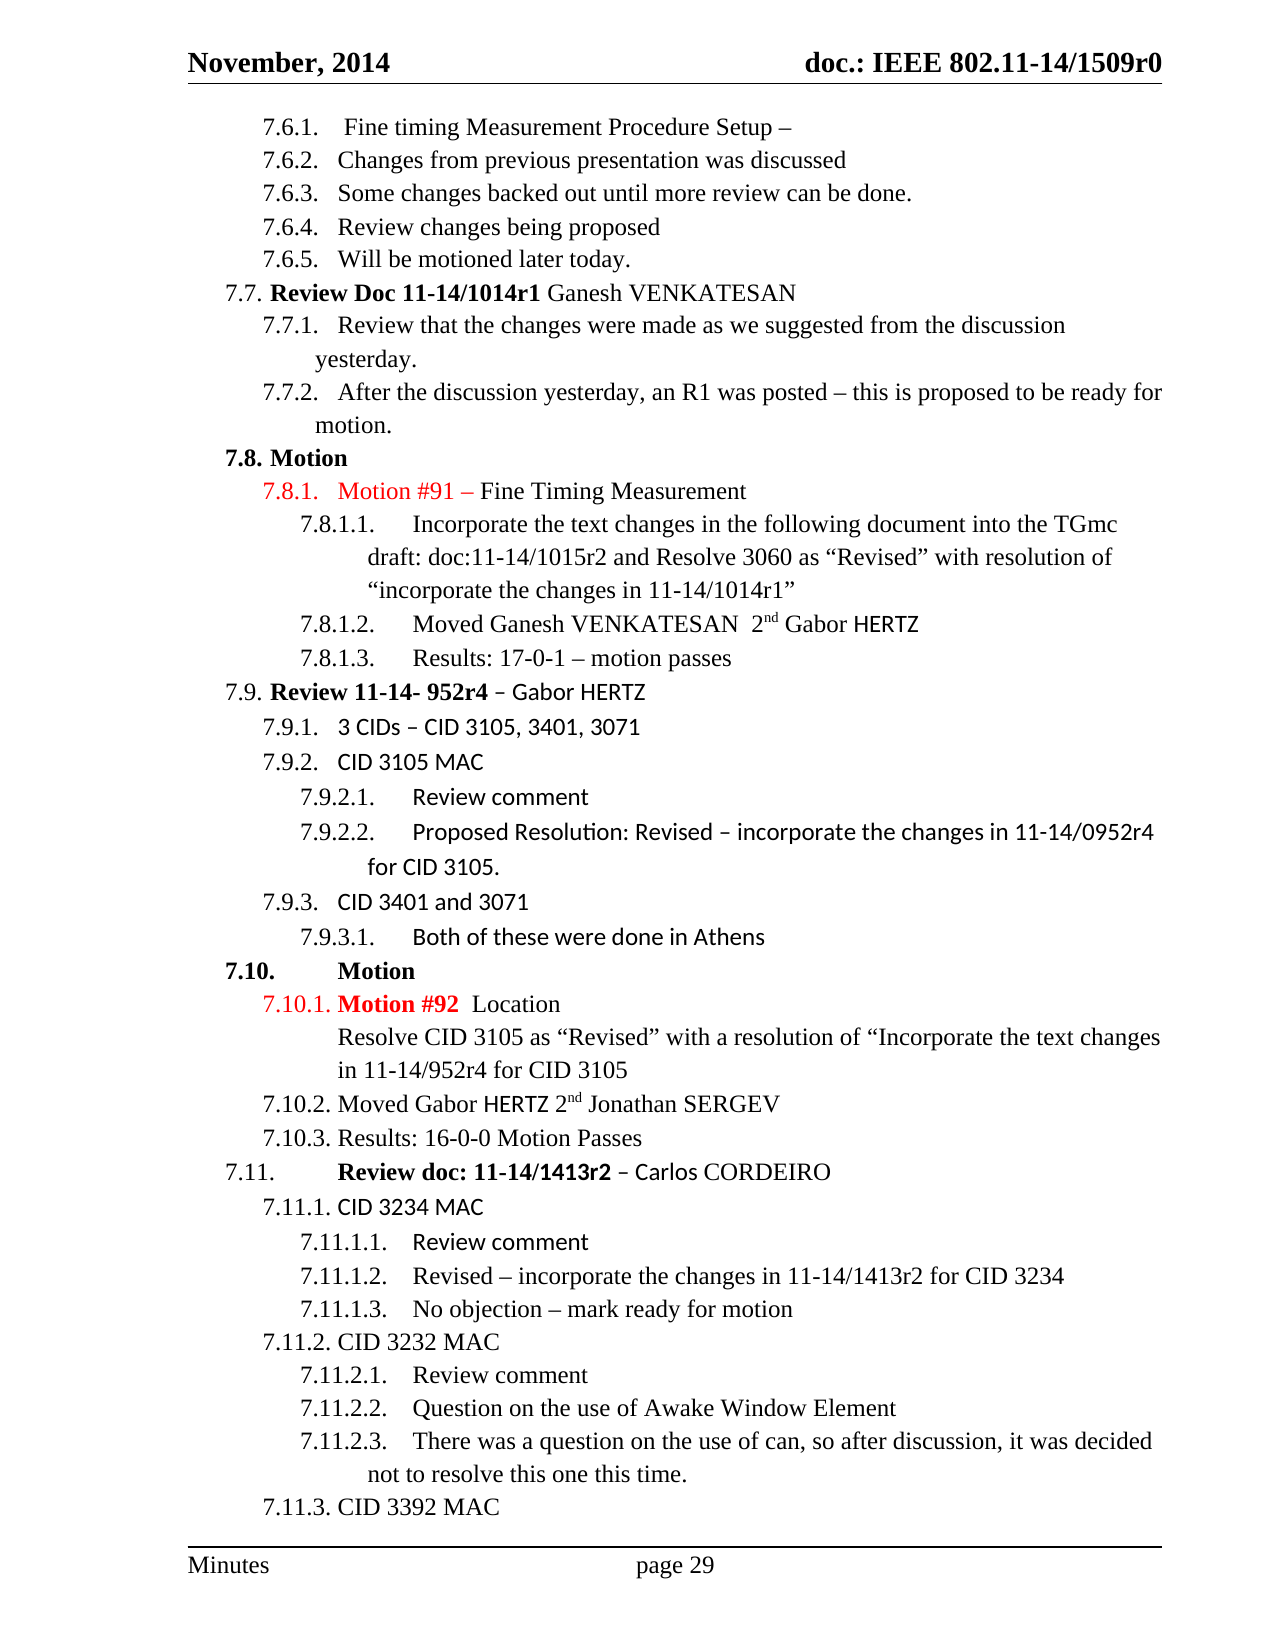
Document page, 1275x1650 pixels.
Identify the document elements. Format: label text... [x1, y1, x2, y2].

list CID 3392 MAC [262, 1492, 1162, 1521]
list 3 CIDs – CID 3105, 3401, 3071 [262, 711, 1162, 741]
list Moved Gabor HERTZ 2nd Jonathan SERGEV [262, 1088, 1162, 1118]
list Results: 16-0-0 Motion Passes [262, 1123, 1162, 1152]
list Fine timing Measurement Procedure Setup – [262, 112, 1162, 141]
list Review comment [300, 1226, 1162, 1256]
list Question on the use of Awake Window Element [300, 1393, 1162, 1422]
list Incorporate the text changes in the following document into the TGmc draft: doc:11-14/1015r2 and Resolve 3060 as “Revised” with resolution of “incorporate the changes in 11-14/1014r1” [300, 509, 1162, 603]
list Motion [225, 956, 1162, 984]
list Review 11-14- 952r4 – Gabor HERTZ [225, 676, 1162, 706]
list Motion [225, 443, 1162, 471]
list Revised – incorporate the changes in 11-14/1413r2 for CID 3234 [300, 1261, 1162, 1290]
list Review comment [300, 1360, 1162, 1389]
list CID 3234 MAC [262, 1191, 1162, 1221]
list Results: 17-0-1 – motion passes [300, 643, 1162, 672]
list Review changes being proposed [262, 212, 1162, 240]
list Some changes backed out until more review can be done. [262, 178, 1162, 207]
list Review comment [300, 781, 1162, 811]
list Motion #92 Location [262, 989, 1162, 1018]
list Proposed Resolution: Revised – incorporate the changes in 11-14/0952r4 for CID 3105. [300, 816, 1162, 881]
list Resolve CID 3105 as “Revised” with a resolution of “Incorporate the text changes in 11-14/952r4 for CID 3105 [337, 1022, 1162, 1084]
list After the discussion yesterday, an R1 was posted – this is proposed to be ready for motion. [262, 377, 1162, 438]
list Motion #91 – Fine Timing Measurement [262, 476, 1162, 504]
list No objection – mark ready for motion [300, 1294, 1162, 1323]
list Changes from previous presentation was discussed [262, 146, 1162, 174]
list Review that the changes were made as we suggested from the discussion yesterday. [262, 311, 1162, 372]
list There was a question on the use of can, so after discussion, it was decided not to resolve this one this time. [300, 1426, 1162, 1488]
list Moved Ganesh VENKATESAN 2nd Gabor HERTZ [300, 608, 1162, 638]
list CID 3401 and 3071 [262, 886, 1162, 916]
list CID 3232 MAC [262, 1327, 1162, 1356]
list CID 3105 MAC [262, 746, 1162, 776]
list Review doc: 11-14/1413r2 – Carlos CORDEIRO [225, 1156, 1162, 1186]
list Will be motioned later today. [262, 244, 1162, 273]
list Review Doc 11-14/1014r1 Ganesh VENKATESAN [225, 278, 1162, 306]
list Both of these were done in Athens [300, 921, 1162, 951]
